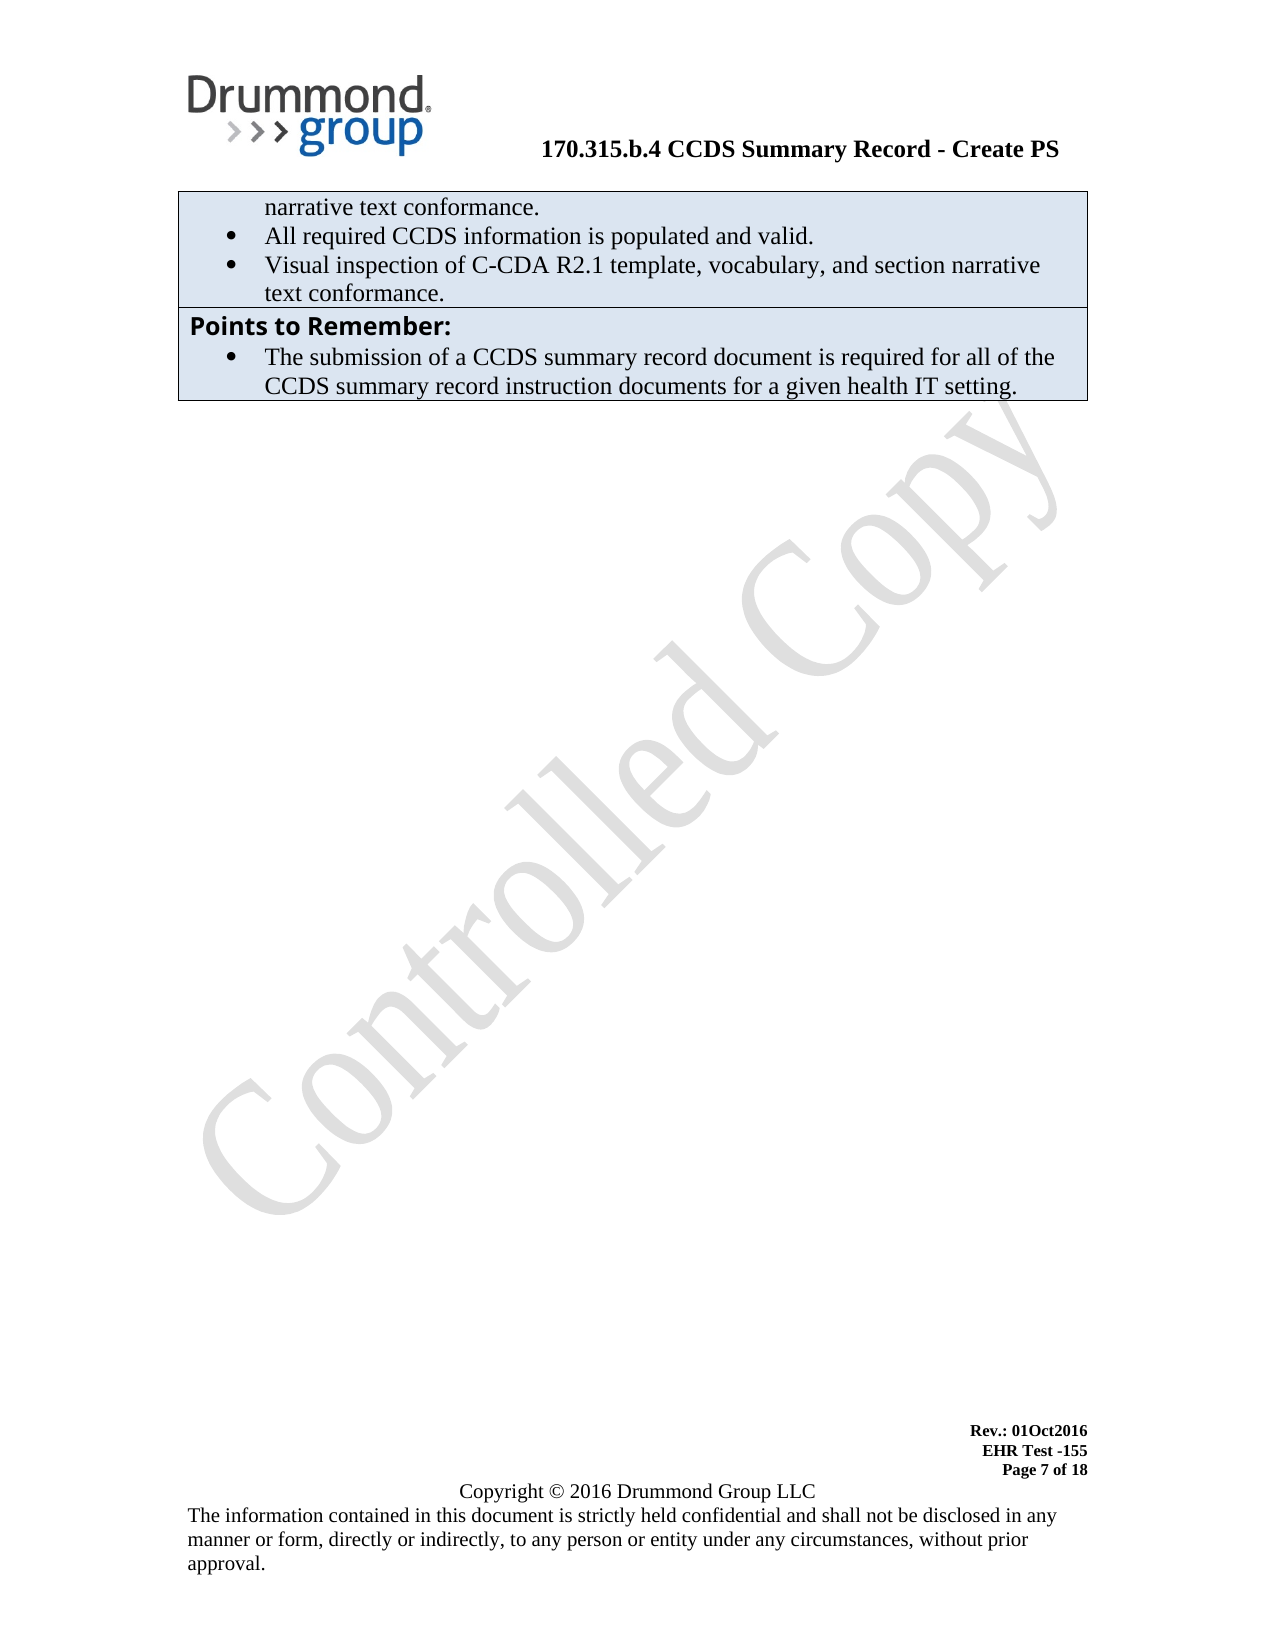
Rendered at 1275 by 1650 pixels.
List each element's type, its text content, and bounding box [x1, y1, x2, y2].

picture [187, 75, 433, 157]
table_cell Points to Remember: The submission of a CCDS summary record document is required for all of the CCDS summary record instruction documents for a given health IT setting. [179, 308, 1087, 400]
